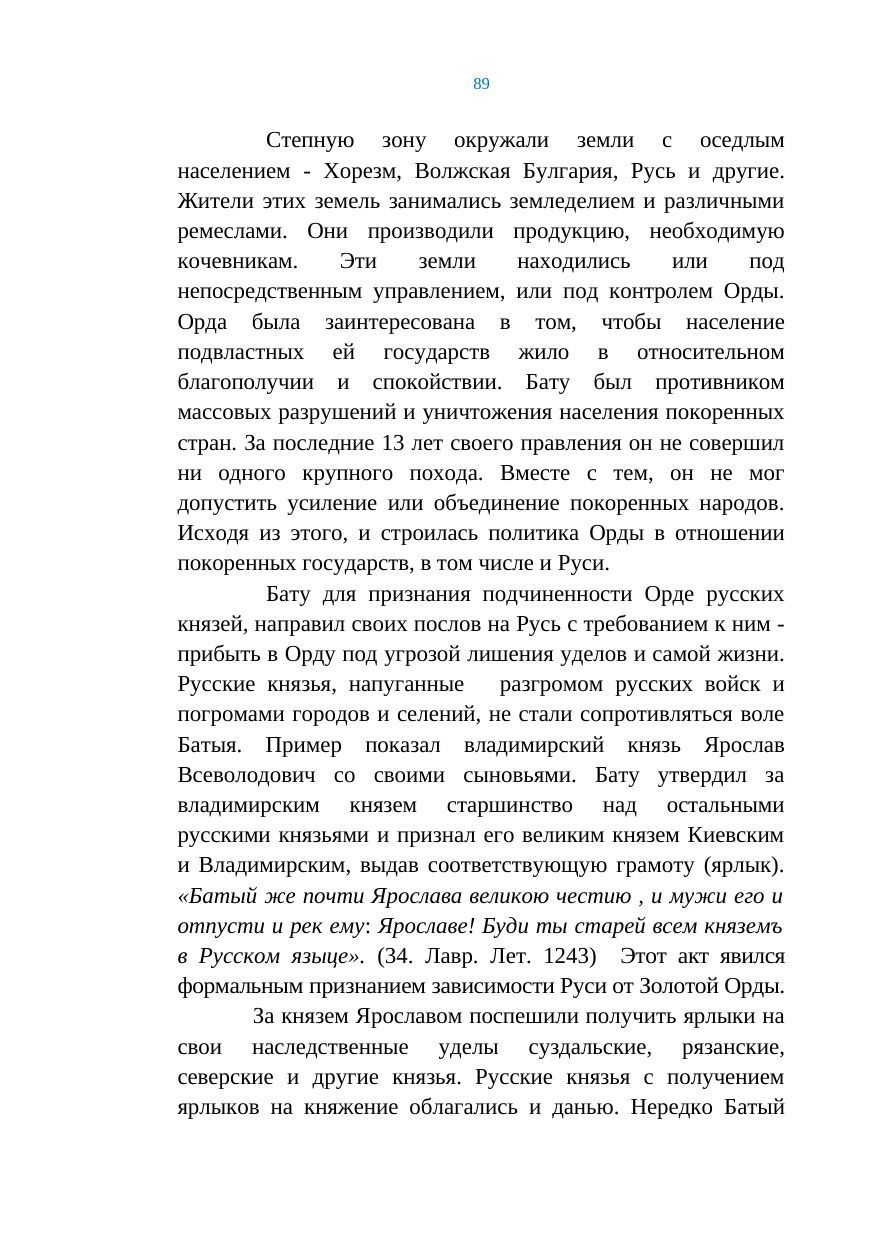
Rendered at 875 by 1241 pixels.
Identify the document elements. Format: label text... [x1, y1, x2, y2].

text Степную зону окружали земли с оседлым населением - Хорезм, Волжская Булгария, Русь и другие. Жители этих земель занимались земледелием и различными ремеслами. Они производили продукцию, необходимую кочевникам. Эти земли находились или под непосредственным управлением, или под контролем Орды. Орда была заинтересована в том, чтобы население подвластных ей государств жило в относительном благополучии и спокойствии. Бату был противником массовых разрушений и уничтожения населения покоренных стран. За последние 13 лет своего правления он не совершил ни одного крупного похода. Вместе с тем, он не мог допустить усиление или объединение покоренных народов. Исходя из этого, и строилась политика Орды в отношении покоренных государств, в том числе и Руси. [177, 127, 786, 576]
text Бату для признания подчиненности Орде русских князей, направил своих послов на Русь с требованием к ним - прибыть в Орду под угрозой лишения уделов и самой жизни. Русские князья, напуганные разгромом русских войск и погромами городов и селений, не стали сопротивляться воле Батыя. Пример показал владимирский князь Ярослав Всеволодович со своими сыновьями. Бату утвердил за владимирским князем старшинство над остальными русскими князьями и признал его великим князем Киевским и Владимирским, выдав соответствующую грамоту (ярлык). «Батый же почти Ярослава великою честию , и мужи его и отпусти и рек ему: Ярославе! Буди ты старей всем княземъ в Русском языце». (34. Лавр. Лет. 1243) Этот акт явился формальным признанием зависимости Руси от Золотой Орды. [177, 580, 786, 999]
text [177, 1003, 786, 1119]
